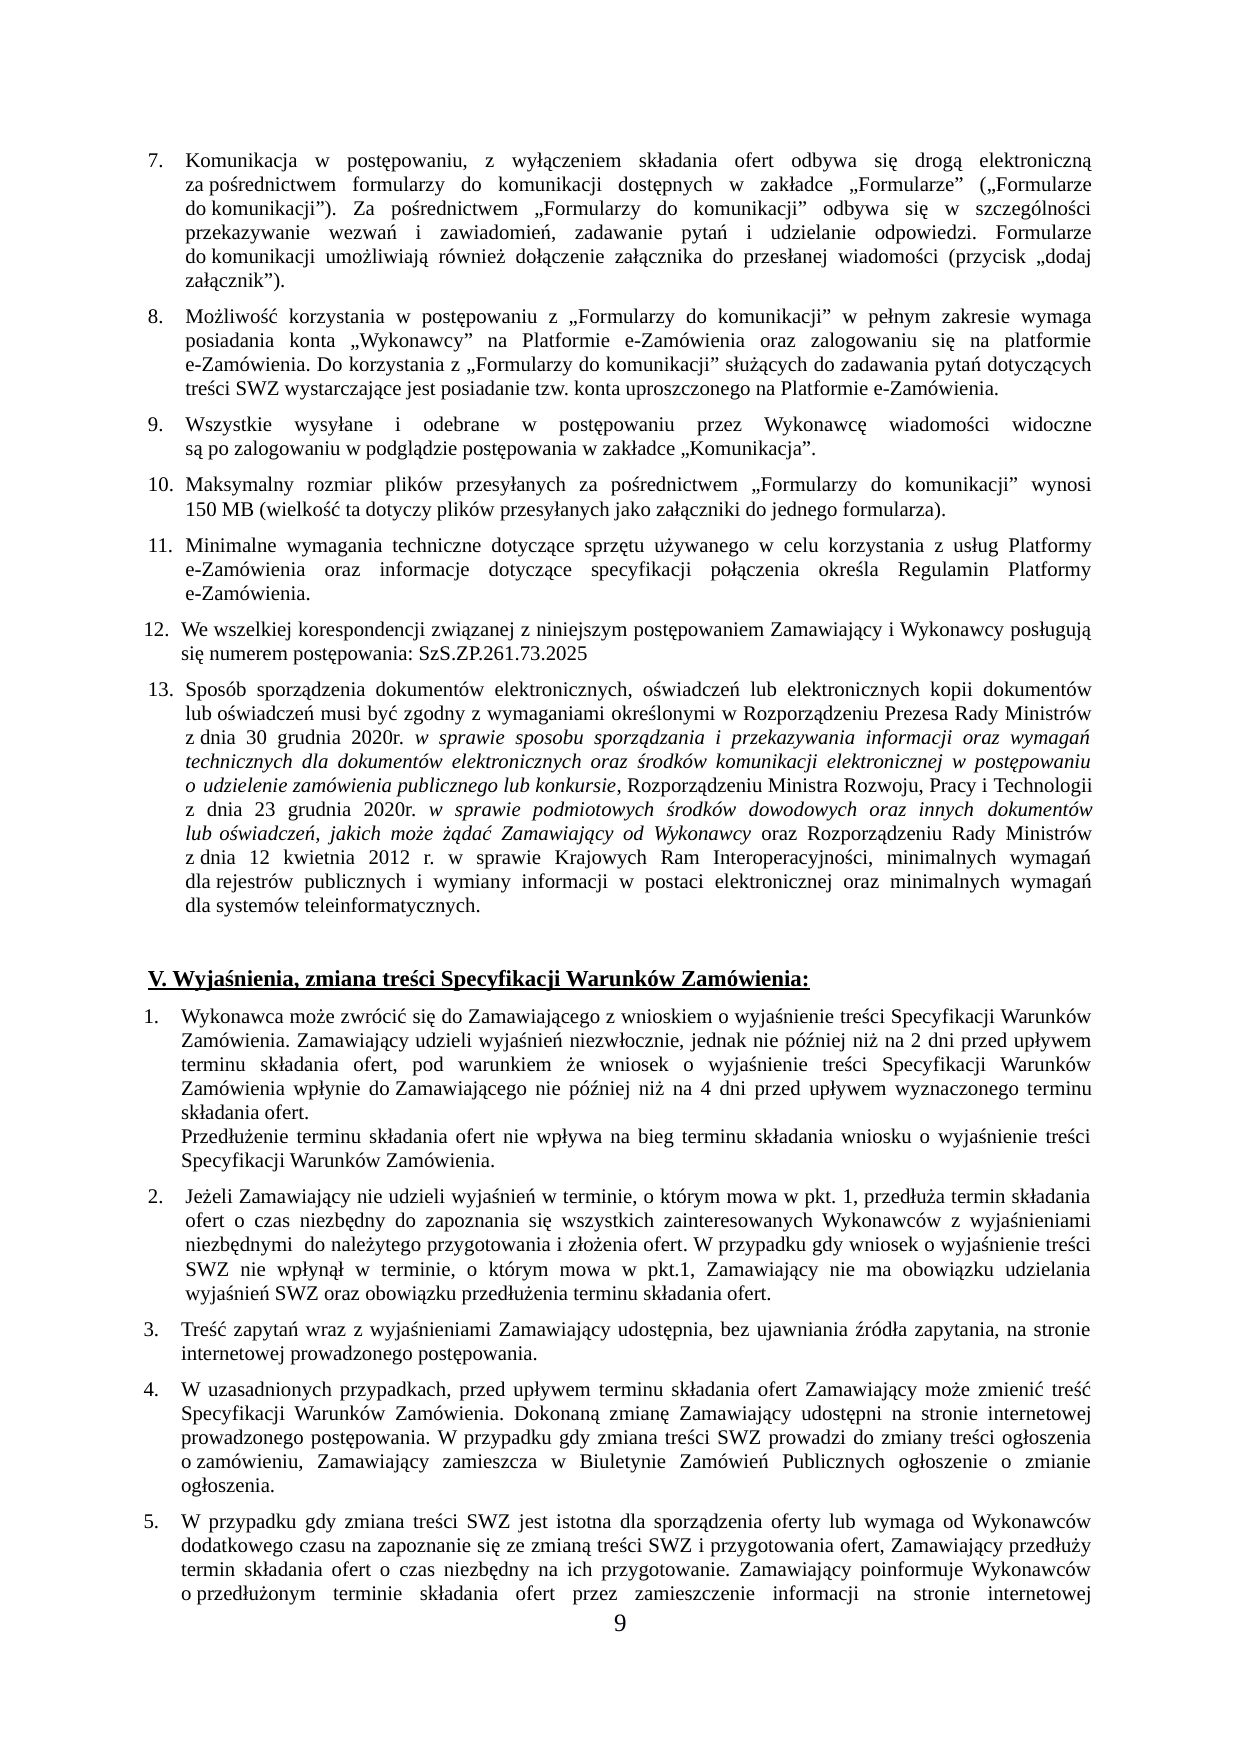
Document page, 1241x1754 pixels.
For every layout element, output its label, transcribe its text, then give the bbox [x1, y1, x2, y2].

list Wykonawca może zwrócić się do Zamawiającego z wnioskiem o wyjaśnienie treści Specyfikacji Warunków Zamówienia. Zamawiający udzieli wyjaśnień niezwłocznie, jednak nie później niż na 2 dni przed upływem terminu składania ofert, pod warunkiem że wniosek o wyjaśnienie treści Specyfikacji Warunków Zamówienia wpłynie do Zamawiającego nie później niż na 4 dni przed upływem wyznaczonego terminu składania ofert. [143, 1004, 1092, 1124]
list Wszystkie wysyłane i odebrane w postępowaniu przez Wykonawcę wiadomości widoczne są po zalogowaniu w podglądzie postępowania w zakładce „Komunikacja”. [148, 412, 1092, 460]
list Maksymalny rozmiar plików przesyłanych za pośrednictwem „Formularzy do komunikacji” wynosi 150 MB (wielkość ta dotyczy plików przesyłanych jako załączniki do jednego formularza). [148, 472, 1092, 521]
list Minimalne wymagania techniczne dotyczące sprzętu używanego w celu korzystania z usług Platformy e-Zamówienia oraz informacje dotyczące specyfikacji połączenia określa Regulamin Platformy e-Zamówienia. [148, 532, 1092, 605]
list Sposób sporządzenia dokumentów elektronicznych, oświadczeń lub elektronicznych kopii dokumentów lub oświadczeń musi być zgodny z wymaganiami określonymi w Rozporządzeniu Prezesa Rady Ministrów z dnia 30 grudnia 2020r. w sprawie sposobu sporządzania i przekazywania informacji oraz wymagań technicznych dla dokumentów elektronicznych oraz środków komunikacji elektronicznej w postępowaniu o udzielenie zamówienia publicznego lub konkursie, Rozporządzeniu Ministra Rozwoju, Pracy i Technologii z dnia 23 grudnia 2020r. w sprawie podmiotowych środków dowodowych oraz innych dokumentów lub oświadczeń, jakich może żądać Zamawiający od Wykonawcy oraz Rozporządzeniu Rady Ministrów z dnia 12 kwietnia 2012 r. w sprawie Krajowych Ram Interoperacyjności, minimalnych wymagań dla rejestrów publicznych i wymiany informacji w postaci elektronicznej oraz minimalnych wymagań dla systemów teleinformatycznych. [148, 677, 1092, 917]
text V. Wyjaśnienia, zmiana treści Specyfikacji Warunków Zamówienia: [148, 966, 1092, 992]
list We wszelkiej korespondencji związanej z niniejszym postępowaniem Zamawiający i Wykonawcy posługują się numerem postępowania: SzS.ZP.261.73.2025 [143, 617, 1092, 665]
list Możliwość korzystania w postępowaniu z „Formularzy do komunikacji” w pełnym zakresie wymaga posiadania konta „Wykonawcy” na Platformie e-Zamówienia oraz zalogowaniu się na platformie e-Zamówienia. Do korzystania z „Formularzy do komunikacji” służących do zadawania pytań dotyczących treści SWZ wystarczające jest posiadanie tzw. konta uproszczonego na Platformie e-Zamówienia. [148, 304, 1092, 400]
list Komunikacja w postępowaniu, z wyłączeniem składania ofert odbywa się drogą elektroniczną za pośrednictwem formularzy do komunikacji dostępnych w zakładce „Formularze” („Formularze do komunikacji”). Za pośrednictwem „Formularzy do komunikacji” odbywa się w szczególności przekazywanie wezwań i zawiadomień, zadawanie pytań i udzielanie odpowiedzi. Formularze do komunikacji umożliwiają również dołączenie załącznika do przesłanej wiadomości (przycisk „dodaj załącznik”). [148, 148, 1092, 292]
list W uzasadnionych przypadkach, przed upływem terminu składania ofert Zamawiający może zmienić treść Specyfikacji Warunków Zamówienia. Dokonaną zmianę Zamawiający udostępni na stronie internetowej prowadzonego postępowania. W przypadku gdy zmiana treści SWZ prowadzi do zmiany treści ogłoszenia o zamówieniu, Zamawiający zamieszcza w Biuletynie Zamówień Publicznych ogłoszenie o zmianie ogłoszenia. [143, 1377, 1092, 1497]
list Treść zapytań wraz z wyjaśnieniami Zamawiający udostępnia, bez ujawniania źródła zapytania, na stronie internetowej prowadzonego postępowania. [143, 1317, 1092, 1365]
text Przedłużenie terminu składania ofert nie wpływa na bieg terminu składania wniosku o wyjaśnienie treści Specyfikacji Warunków Zamówienia. [181, 1124, 1092, 1172]
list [143, 1509, 1092, 1605]
list Jeżeli Zamawiający nie udzieli wyjaśnień w terminie, o którym mowa w pkt. 1, przedłuża termin składania ofert o czas niezbędny do zapoznania się wszystkich zainteresowanych Wykonawców z wyjaśnieniami niezbędnymi do należytego przygotowania i złożenia ofert. W przypadku gdy wniosek o wyjaśnienie treści SWZ nie wpłynął w terminie, o którym mowa w pkt.1, Zamawiający nie ma obowiązku udzielania wyjaśnień SWZ oraz obowiązku przedłużenia terminu składania ofert. [148, 1184, 1092, 1304]
